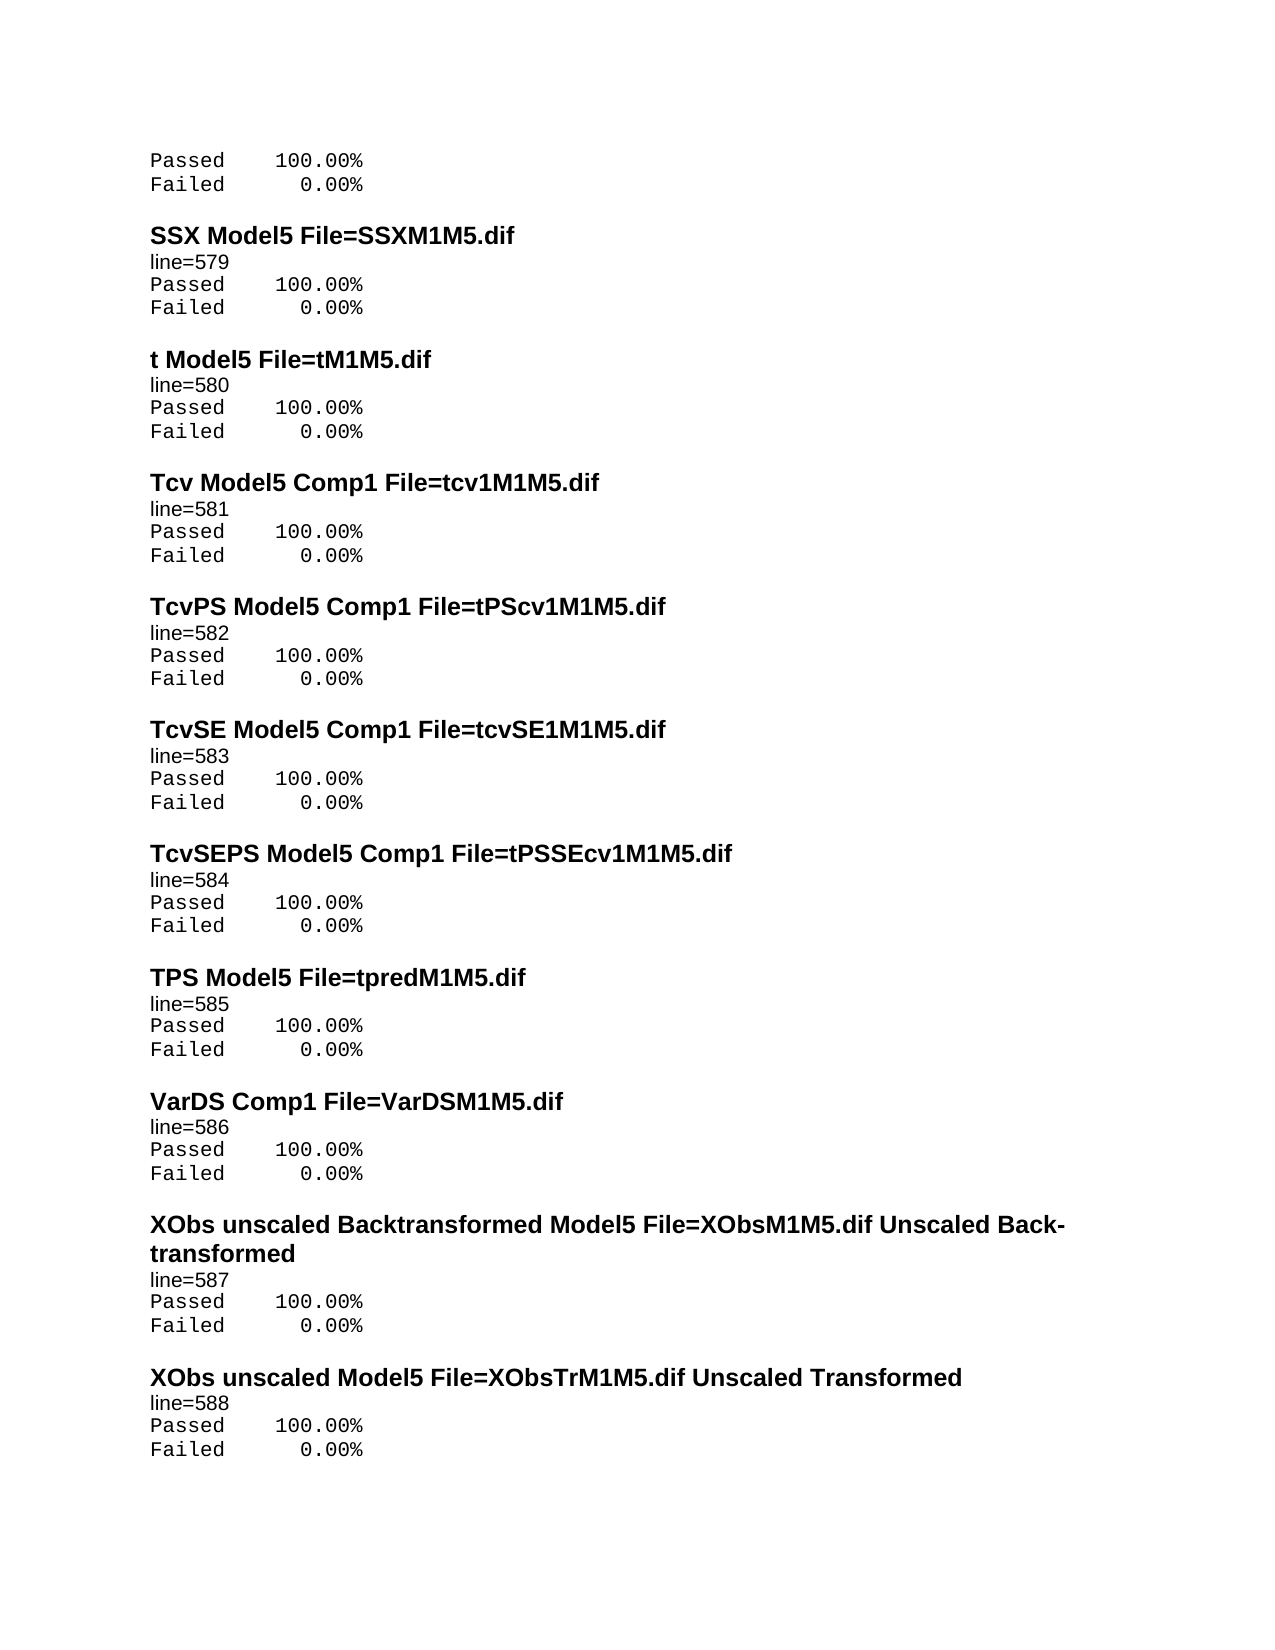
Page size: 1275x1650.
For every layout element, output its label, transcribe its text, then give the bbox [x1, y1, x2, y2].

text Passed 100.00% [150, 768, 1125, 792]
text Passed 100.00% [150, 150, 1125, 174]
text line=588 [150, 1391, 1125, 1415]
text Passed 100.00% [150, 274, 1125, 297]
text line=585 [150, 992, 1125, 1016]
text Failed 0.00% [150, 544, 1125, 568]
text line=579 [150, 250, 1125, 274]
text Failed 0.00% [150, 668, 1125, 692]
text line=581 [150, 497, 1125, 521]
text Passed 100.00% [150, 892, 1125, 916]
text Failed 0.00% [150, 1163, 1125, 1186]
text Failed 0.00% [150, 1315, 1125, 1339]
text line=582 [150, 621, 1125, 644]
text t Model5 File=tM1M5.dif [150, 344, 1125, 373]
text line=583 [150, 744, 1125, 768]
text TcvPS Model5 Comp1 File=tPScv1M1M5.dif [150, 592, 1125, 621]
text Failed 0.00% [150, 297, 1125, 321]
text Passed 100.00% [150, 1139, 1125, 1163]
text XObs unscaled Backtransformed Model5 File=XObsM1M5.dif Unscaled Back-transformed [150, 1210, 1125, 1268]
text Failed 0.00% [150, 916, 1125, 939]
text Failed 0.00% [150, 792, 1125, 816]
text TPS Model5 File=tpredM1M5.dif [150, 963, 1125, 992]
text Tcv Model5 Comp1 File=tcv1M1M5.dif [150, 468, 1125, 497]
text VarDS Comp1 File=VarDSM1M5.dif [150, 1086, 1125, 1115]
text Passed 100.00% [150, 397, 1125, 421]
text Failed 0.00% [150, 1039, 1125, 1063]
text line=580 [150, 373, 1125, 397]
text Failed 0.00% [150, 421, 1125, 444]
text Passed 100.00% [150, 1415, 1125, 1439]
text Passed 100.00% [150, 1292, 1125, 1315]
text Passed 100.00% [150, 644, 1125, 668]
text line=586 [150, 1115, 1125, 1139]
text Failed 0.00% [150, 1439, 1125, 1462]
text TcvSEPS Model5 Comp1 File=tPSSEcv1M1M5.dif [150, 839, 1125, 868]
text XObs unscaled Model5 File=XObsTrM1M5.dif Unscaled Transformed [150, 1362, 1125, 1391]
text Passed 100.00% [150, 521, 1125, 544]
text SSX Model5 File=SSXM1M5.dif [150, 221, 1125, 250]
text line=587 [150, 1268, 1125, 1292]
text Failed 0.00% [150, 174, 1125, 197]
text TcvSE Model5 Comp1 File=tcvSE1M1M5.dif [150, 716, 1125, 744]
text Passed 100.00% [150, 1016, 1125, 1039]
text line=584 [150, 868, 1125, 892]
